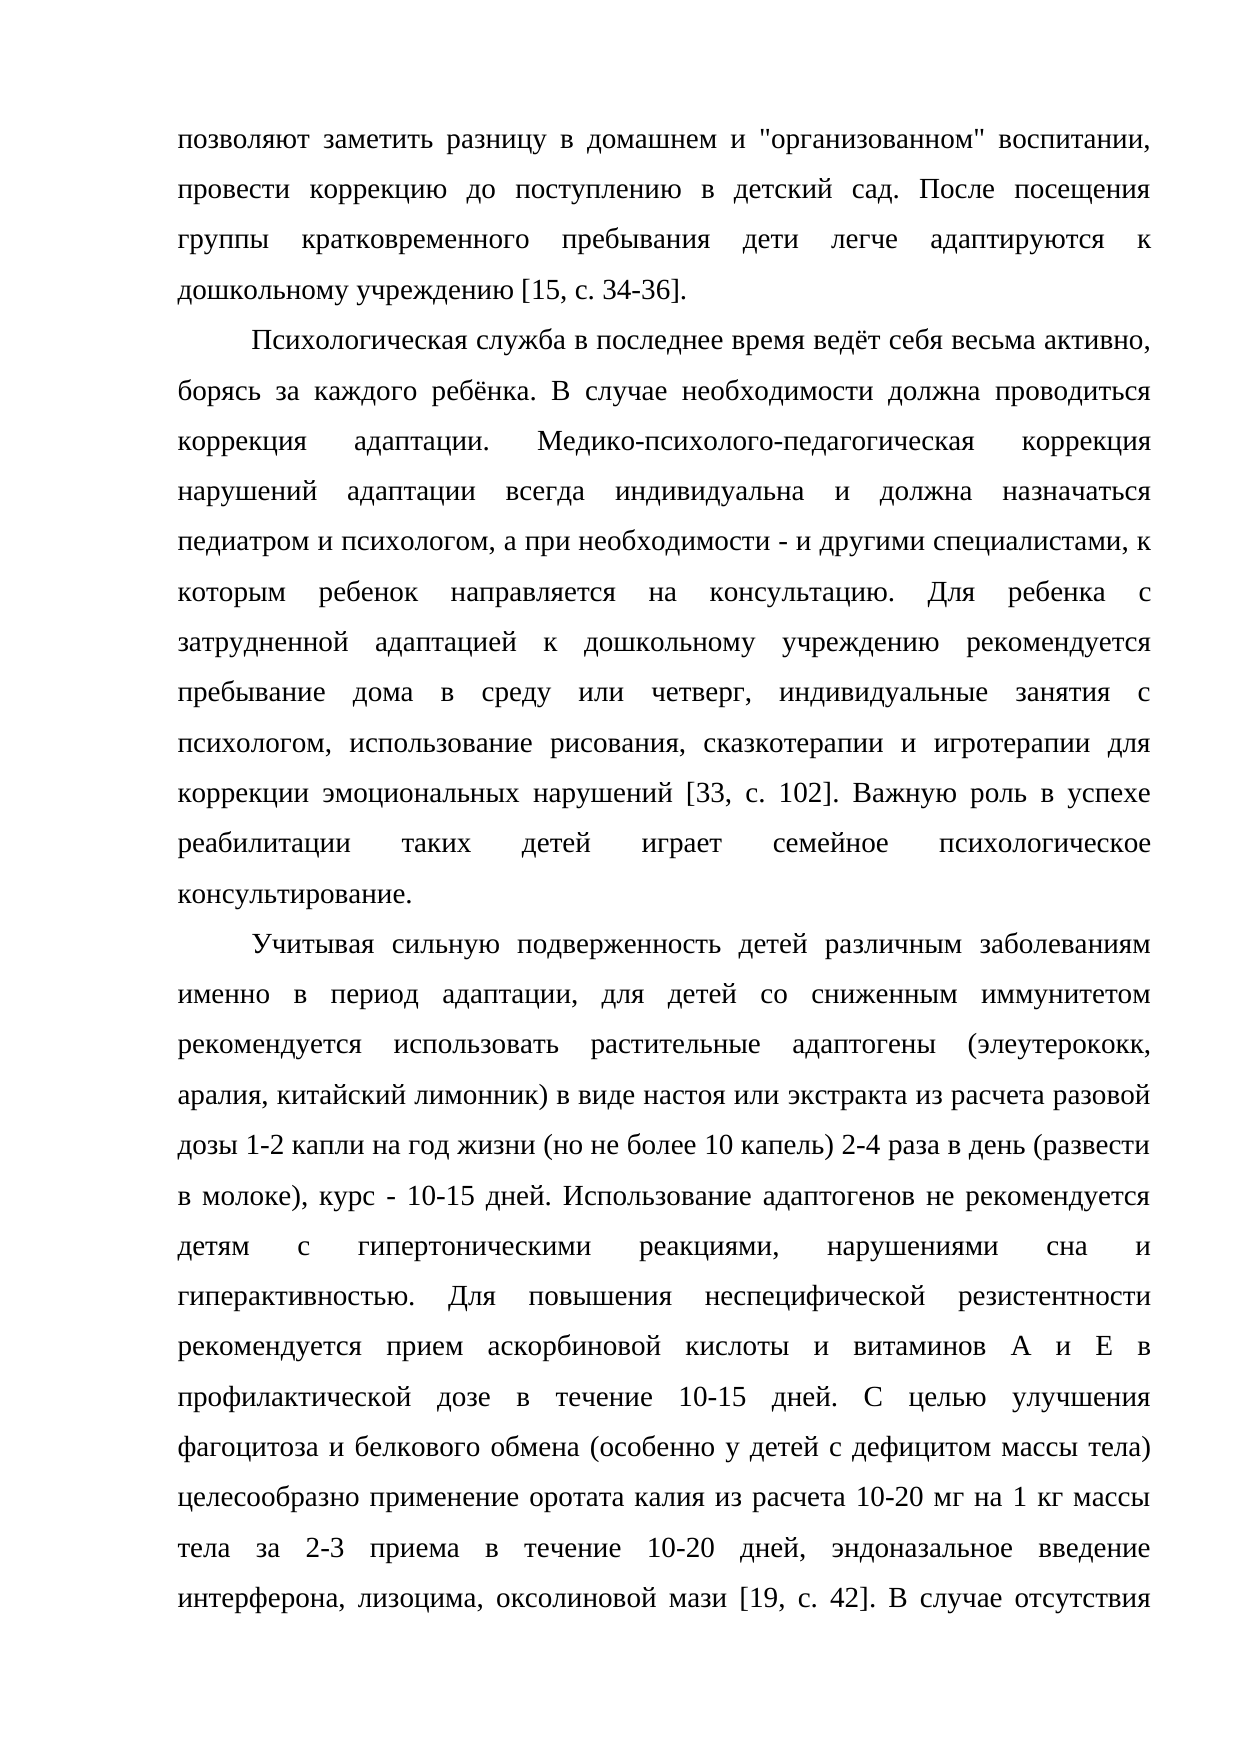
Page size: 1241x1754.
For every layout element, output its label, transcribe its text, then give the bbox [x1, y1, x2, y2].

text Психологическая служба в последнее время ведёт себя весьма активно, борясь за каждого ребёнка. В случае необходимости должна проводиться коррекция адаптации. Медико-психолого-педагогическая коррекция нарушений адаптации всегда индивидуальна и должна назначаться педиатром и психологом, а при необходимости - и другими специалистами, к которым ребенок направляется на консультацию. Для ребенка с затрудненной адаптацией к дошкольному учреждению рекомендуется пребывание дома в среду или четверг, индивидуальные занятия с психологом, использование рисования, сказкотерапии и игротерапии для коррекции эмоциональных нарушений [33, с. 102]. Важную роль в успехе реабилитации таких детей играет семейное психологическое консультирование. [177, 322, 1152, 909]
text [177, 121, 1152, 306]
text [177, 926, 1152, 1614]
